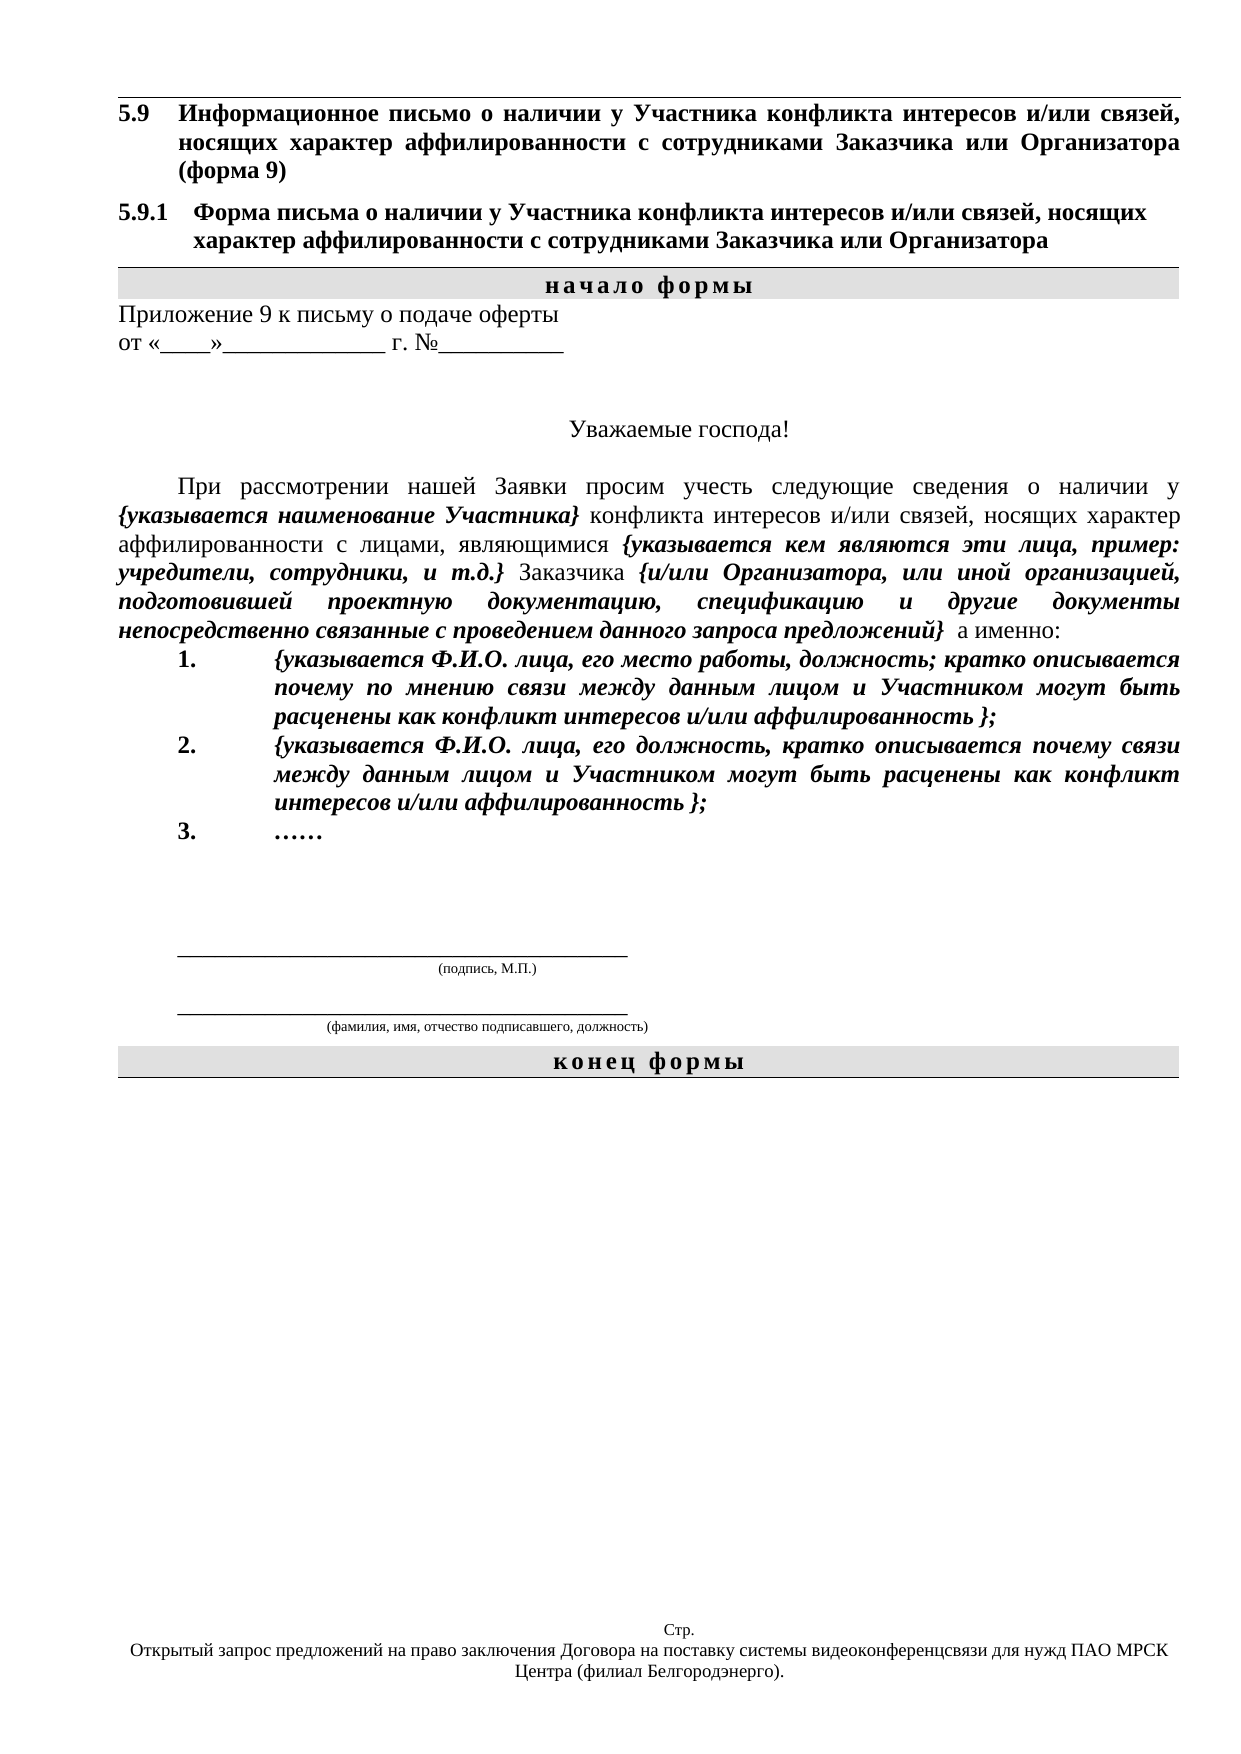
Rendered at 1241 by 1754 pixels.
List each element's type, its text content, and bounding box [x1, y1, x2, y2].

text Уважаемые господа! [118, 414, 1181, 442]
subtitle Форма письма о наличии у Участника конфликта интересов и/или связей, носящих характер аффилированности с сотрудниками Заказчика или Организатора [118, 197, 1181, 254]
text конец формы [118, 1046, 1179, 1077]
list {указывается Ф.И.О. лица, его должность, кратко описывается почему связи между данным лицом и Участником могут быть расценены как конфликт интересов и/или аффилированность }; [177, 730, 1181, 816]
text Приложение 9 к письму о подаче оферты от «____»_____________ г. №__________ [118, 299, 1181, 356]
text При рассмотрении нашей Заявки просим учесть следующие сведения о наличии у {указывается наименование Участника} конфликта интересов и/или связей, носящих характер аффилированности с лицами, являющимися {указывается кем являются эти лица, пример: учредители, сотрудники, и т.д.} Заказчика {и/или Организатора, или иной организацией, подготовившей проектную документацию, спецификацию и другие документы непосредственно связанные с проведением данного запроса предложений} а именно: [118, 471, 1181, 644]
text (фамилия, имя, отчество подписавшего, должность) [118, 1017, 797, 1046]
text ____________________________________ [118, 989, 1181, 1017]
text начало формы [118, 268, 1179, 299]
subtitle Информационное письмо о наличии у Участника конфликта интересов и/или связей, носящих характер аффилированности с сотрудниками Заказчика или Организатора (форма 9) [118, 98, 1181, 184]
text (подпись, М.П.) [118, 960, 797, 989]
text ____________________________________ [118, 931, 1181, 960]
list …… [177, 816, 1181, 845]
list {указывается Ф.И.О. лица, его место работы, должность; кратко описывается почему по мнению связи между данным лицом и Участником могут быть расценены как конфликт интересов и/или аффилированность }; [177, 644, 1181, 730]
